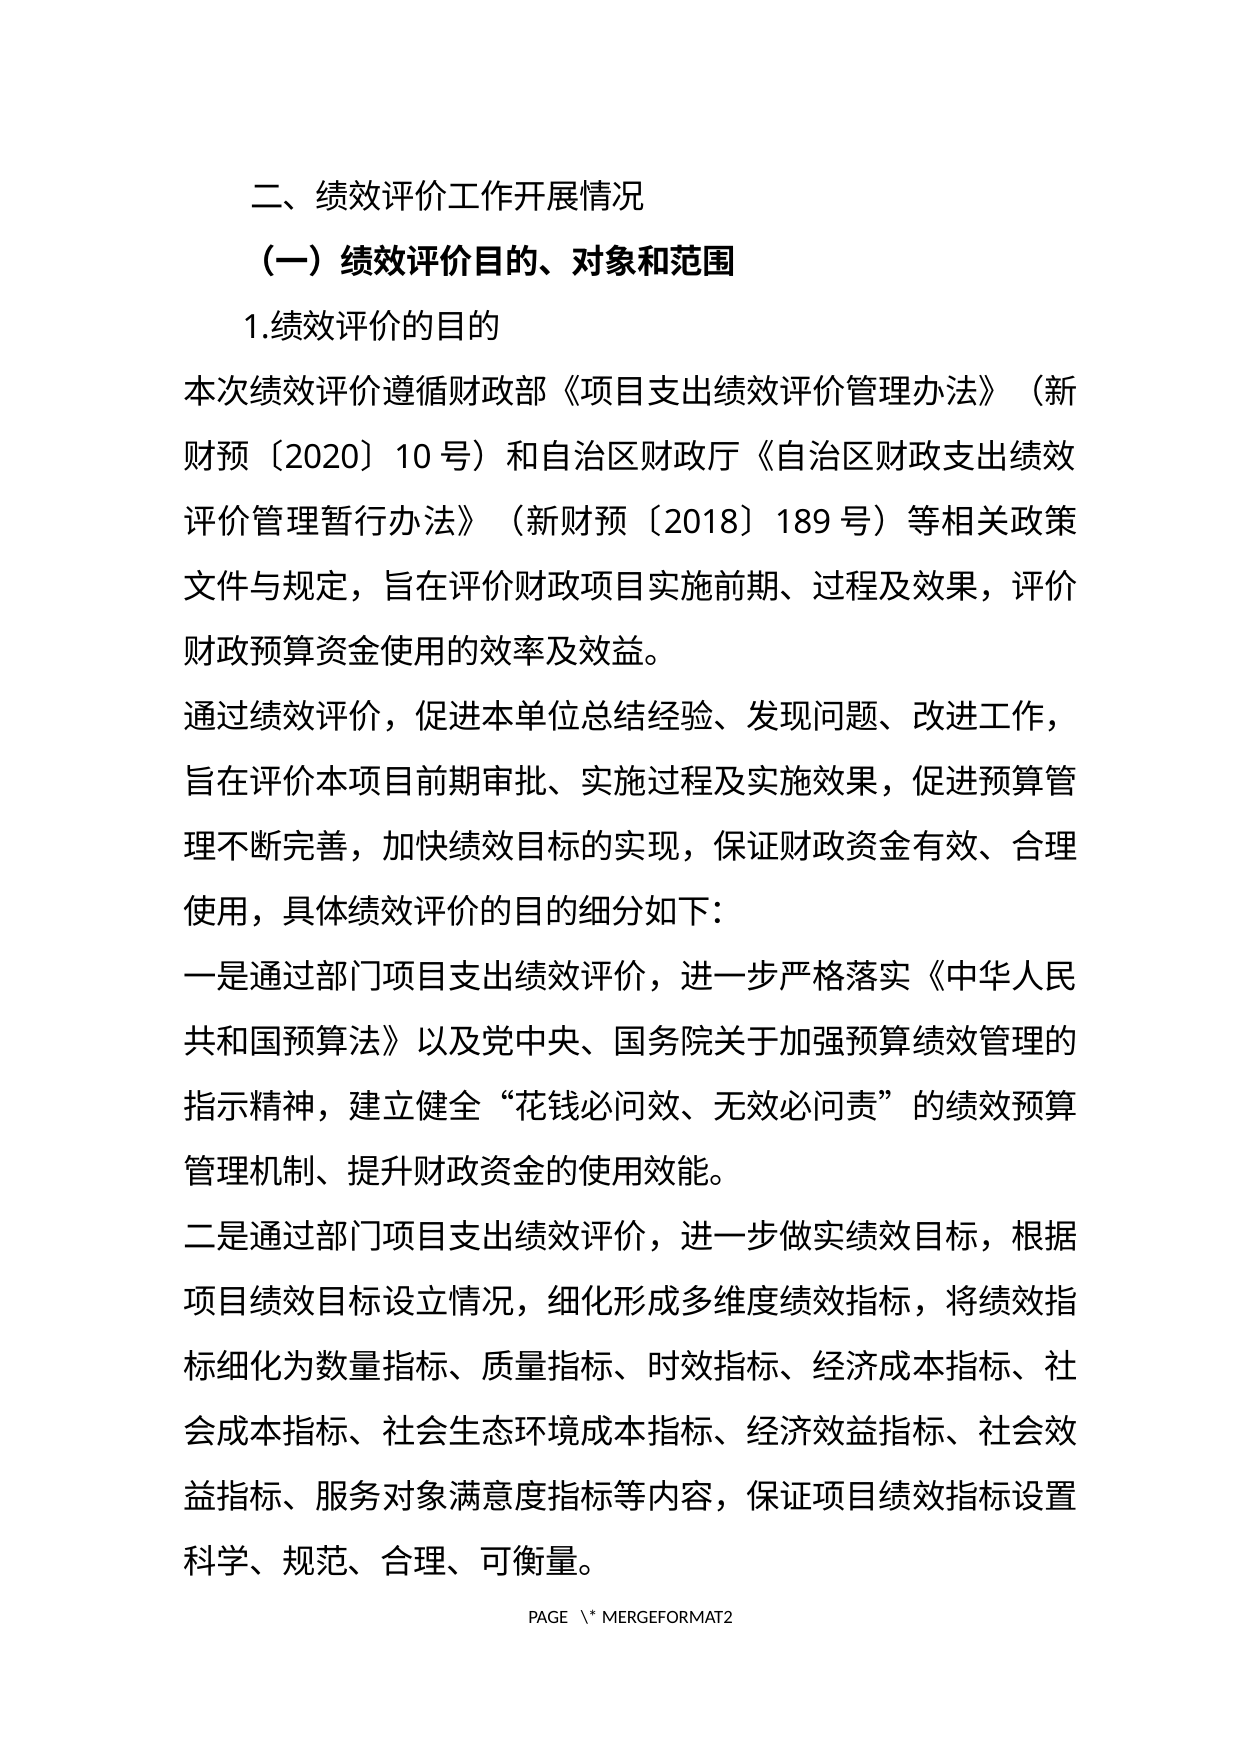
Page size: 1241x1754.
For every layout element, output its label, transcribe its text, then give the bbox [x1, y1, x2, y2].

text （一）绩效评价目的、对象和范围 [183, 227, 1078, 292]
text 二、绩效评价工作开展情况 [183, 162, 1078, 227]
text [183, 292, 1078, 1592]
